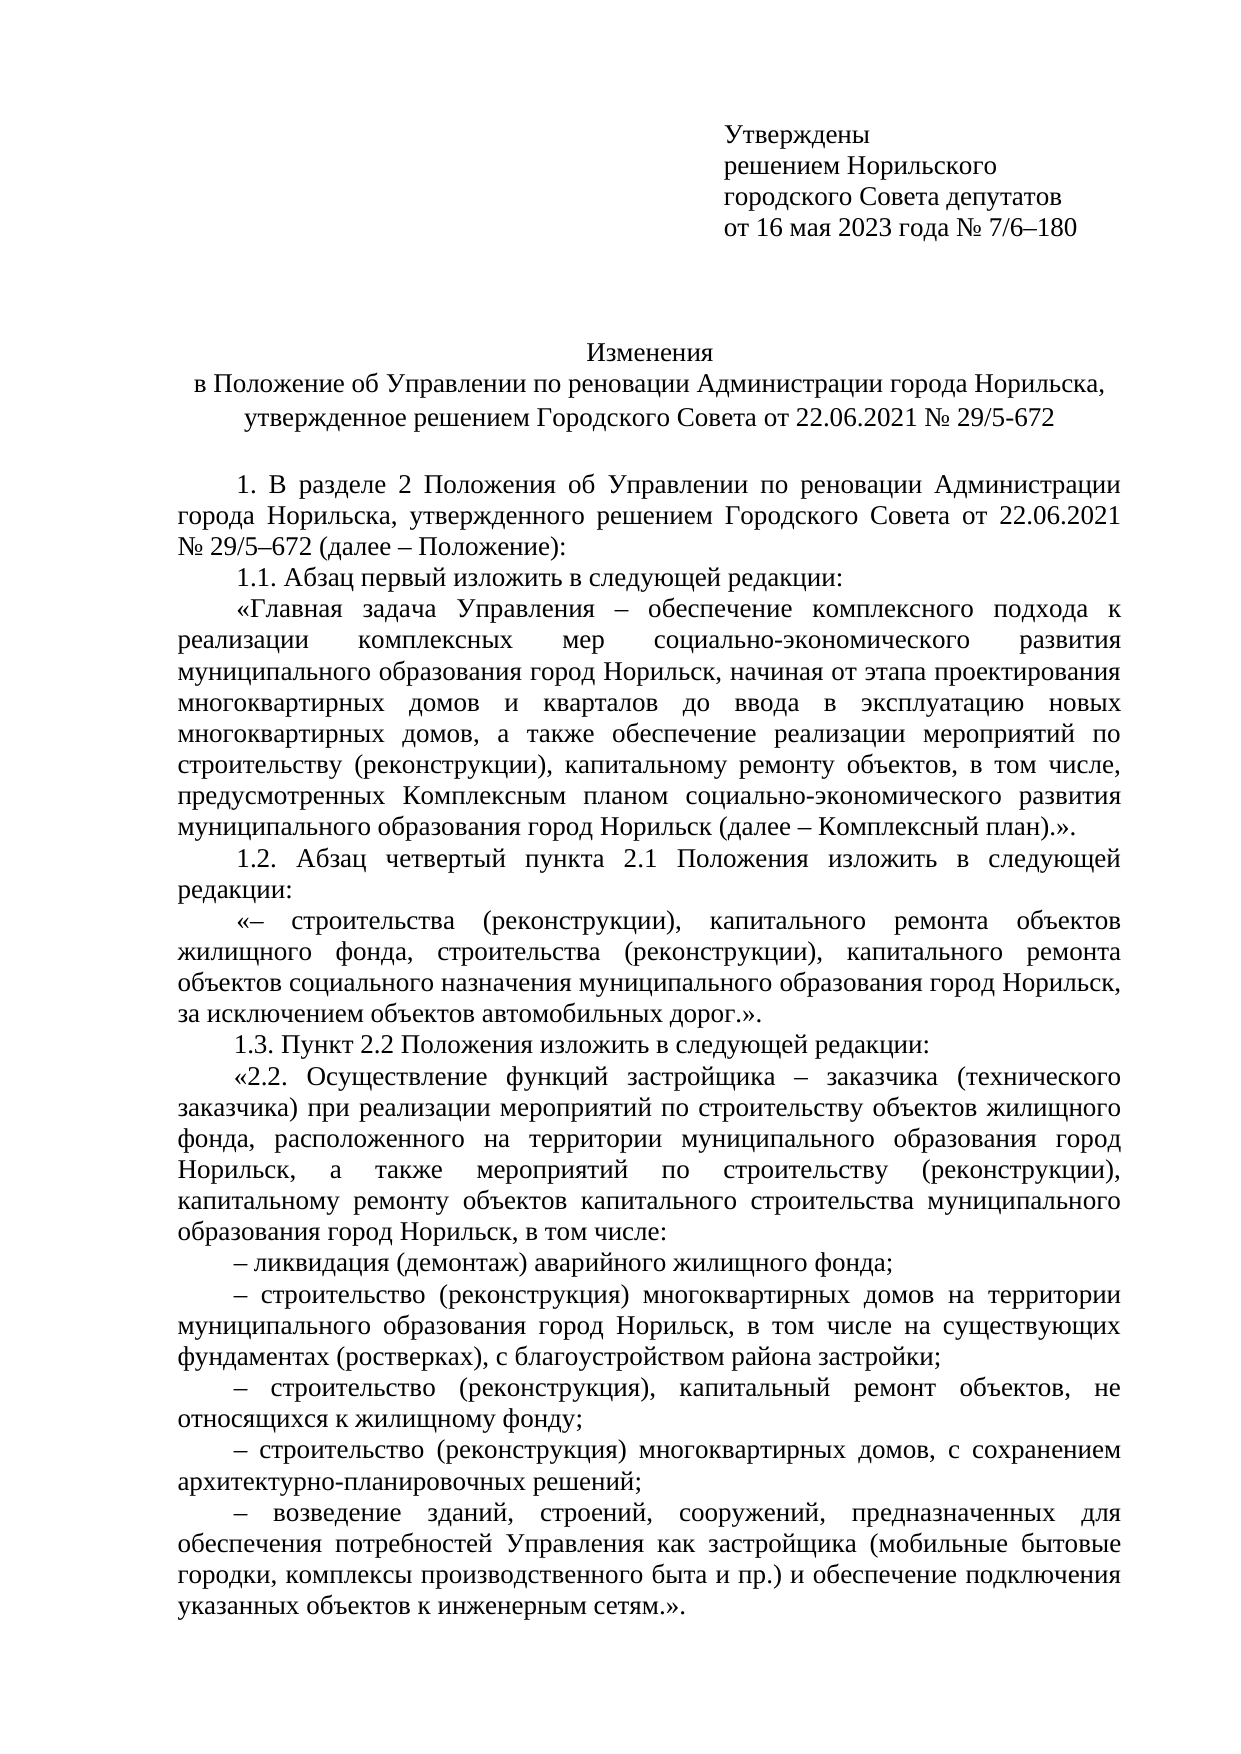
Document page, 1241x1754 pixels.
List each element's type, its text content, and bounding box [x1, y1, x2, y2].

text – строительство (реконструкция) многоквартирных домов на территории муниципального образования город Норильск, в том числе на существующих фундаментах (ростверках), с благоустройством района застройки; [177, 1278, 1122, 1371]
text городского Совета депутатов [723, 180, 1122, 212]
text Утверждены [723, 118, 1122, 149]
text «2.2. Осуществление функций застройщика – заказчика (технического заказчика) при реализации мероприятий по строительству объектов жилищного фонда, расположенного на территории муниципального образования город Норильск, а также мероприятий по строительству (реконструкции), капитальному ремонту объектов капитального строительства муниципального образования город Норильск, в том числе: [177, 1060, 1122, 1247]
text «– строительства (реконструкции), капитального ремонта объектов жилищного фонда, строительства (реконструкции), капитального ремонта объектов социального назначения муниципального образования город Норильск, за исключением объектов автомобильных дорог.». [177, 904, 1122, 1028]
text 1.1. Абзац первый изложить в следующей редакции: [177, 561, 1122, 592]
text от 16 мая 2023 года № 7/6–180 [723, 212, 1122, 243]
title Изменения [177, 336, 1122, 367]
text решением Норильского [723, 149, 1122, 180]
text 1.2. Абзац четвертый пункта 2.1 Положения изложить в следующей редакции: [177, 842, 1122, 904]
text 1. В разделе 2 Положения об Управлении по реновации Администрации города Норильска, утвержденного решением Городского Совета от 22.06.2021 № 29/5–672 (далее – Положение): [177, 468, 1122, 561]
text 1.3. Пункт 2.2 Положения изложить в следующей редакции: [177, 1028, 1122, 1060]
text «Главная задача Управления – обеспечение комплексного подхода к реализации комплексных мер социально-экономического развития муниципального образования город Норильск, начиная от этапа проектирования многоквартирных домов и кварталов до ввода в эксплуатацию новых многоквартирных домов, а также обеспечение реализации мероприятий по строительству (реконструкции), капитальному ремонту объектов, в том числе, предусмотренных Комплексным планом социально-экономического развития муниципального образования город Норильск (далее – Комплексный план).». [177, 592, 1122, 842]
text – возведение зданий, строений, сооружений, предназначенных для обеспечения потребностей Управления как застройщика (мобильные бытовые городки, комплексы производственного быта и пр.) и обеспечение подключения указанных объектов к инженерным сетям.». [177, 1496, 1122, 1620]
text – строительство (реконструкция), капитальный ремонт объектов, не относящихся к жилищному фонду; [177, 1371, 1122, 1433]
text – строительство (реконструкция) многоквартирных домов, с сохранением архитектурно-планировочных решений; [177, 1433, 1122, 1496]
title в Положение об Управлении по реновации Администрации города Норильска, утвержденное решением Городского Совета от 22.06.2021 № 29/5-672 [177, 367, 1122, 432]
text – ликвидация (демонтаж) аварийного жилищного фонда; [177, 1247, 1122, 1278]
